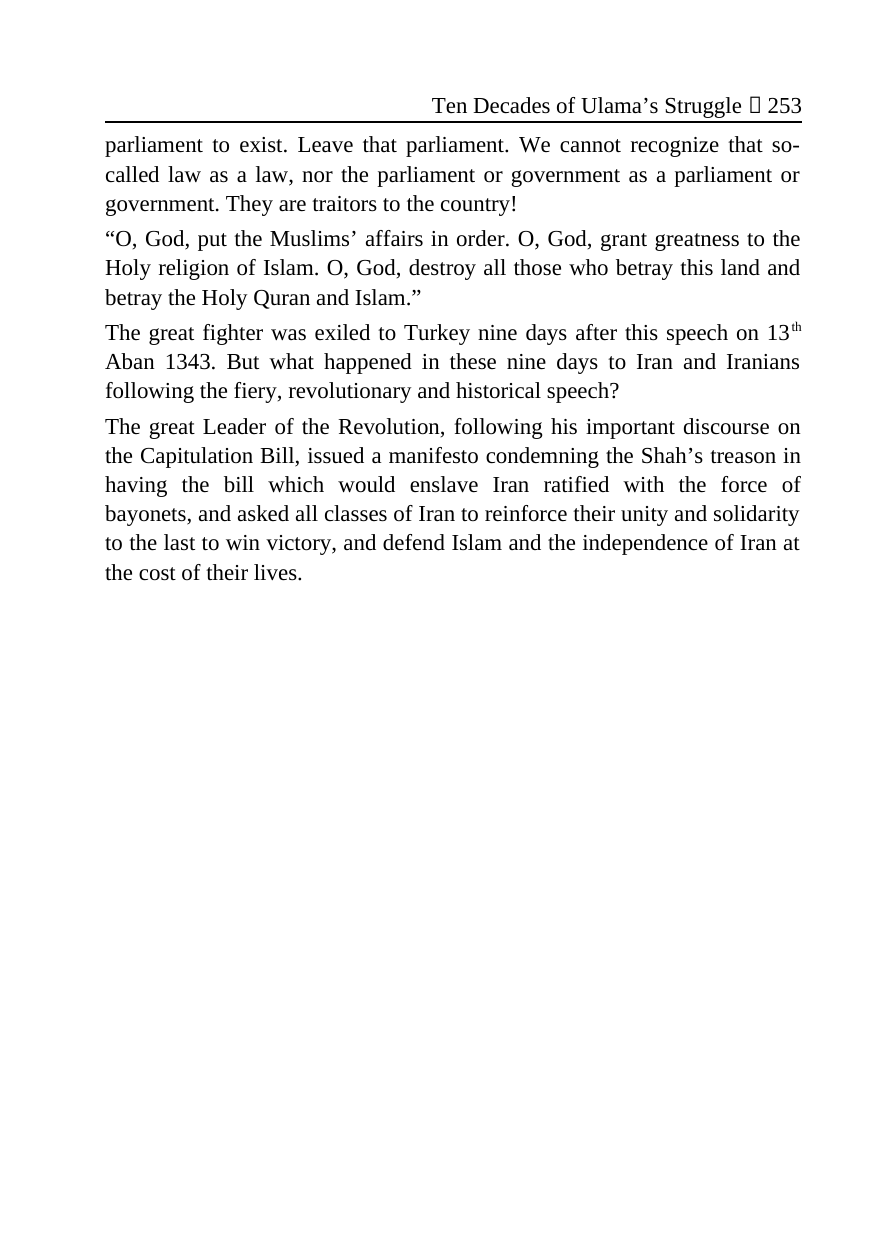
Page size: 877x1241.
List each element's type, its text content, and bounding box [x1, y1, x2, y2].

text “O, God, put the Muslims’ affairs in order. O, God, grant greatness to the Holy religion of Islam. O, God, destroy all those who betray this land and betray the Holy Quran and Islam.” [105, 223, 802, 311]
text The great Leader of the Revolution, following his important discourse on the Capitulation Bill, issued a manifesto condemning the Shah’s treason in having the bill which would enslave Iran ratified with the force of bayonets, and asked all classes of Iran to reinforce their unity and solidarity to the last to win victory, and defend Islam and the independence of Iran at the cost of their lives. [105, 411, 802, 586]
text The great fighter was exiled to Turkey nine days after this speech on 13th Aban 1343. But what happened in these nine days to Iran and Iranians following the fiery, revolutionary and historical speech? [105, 317, 802, 404]
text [105, 129, 802, 217]
